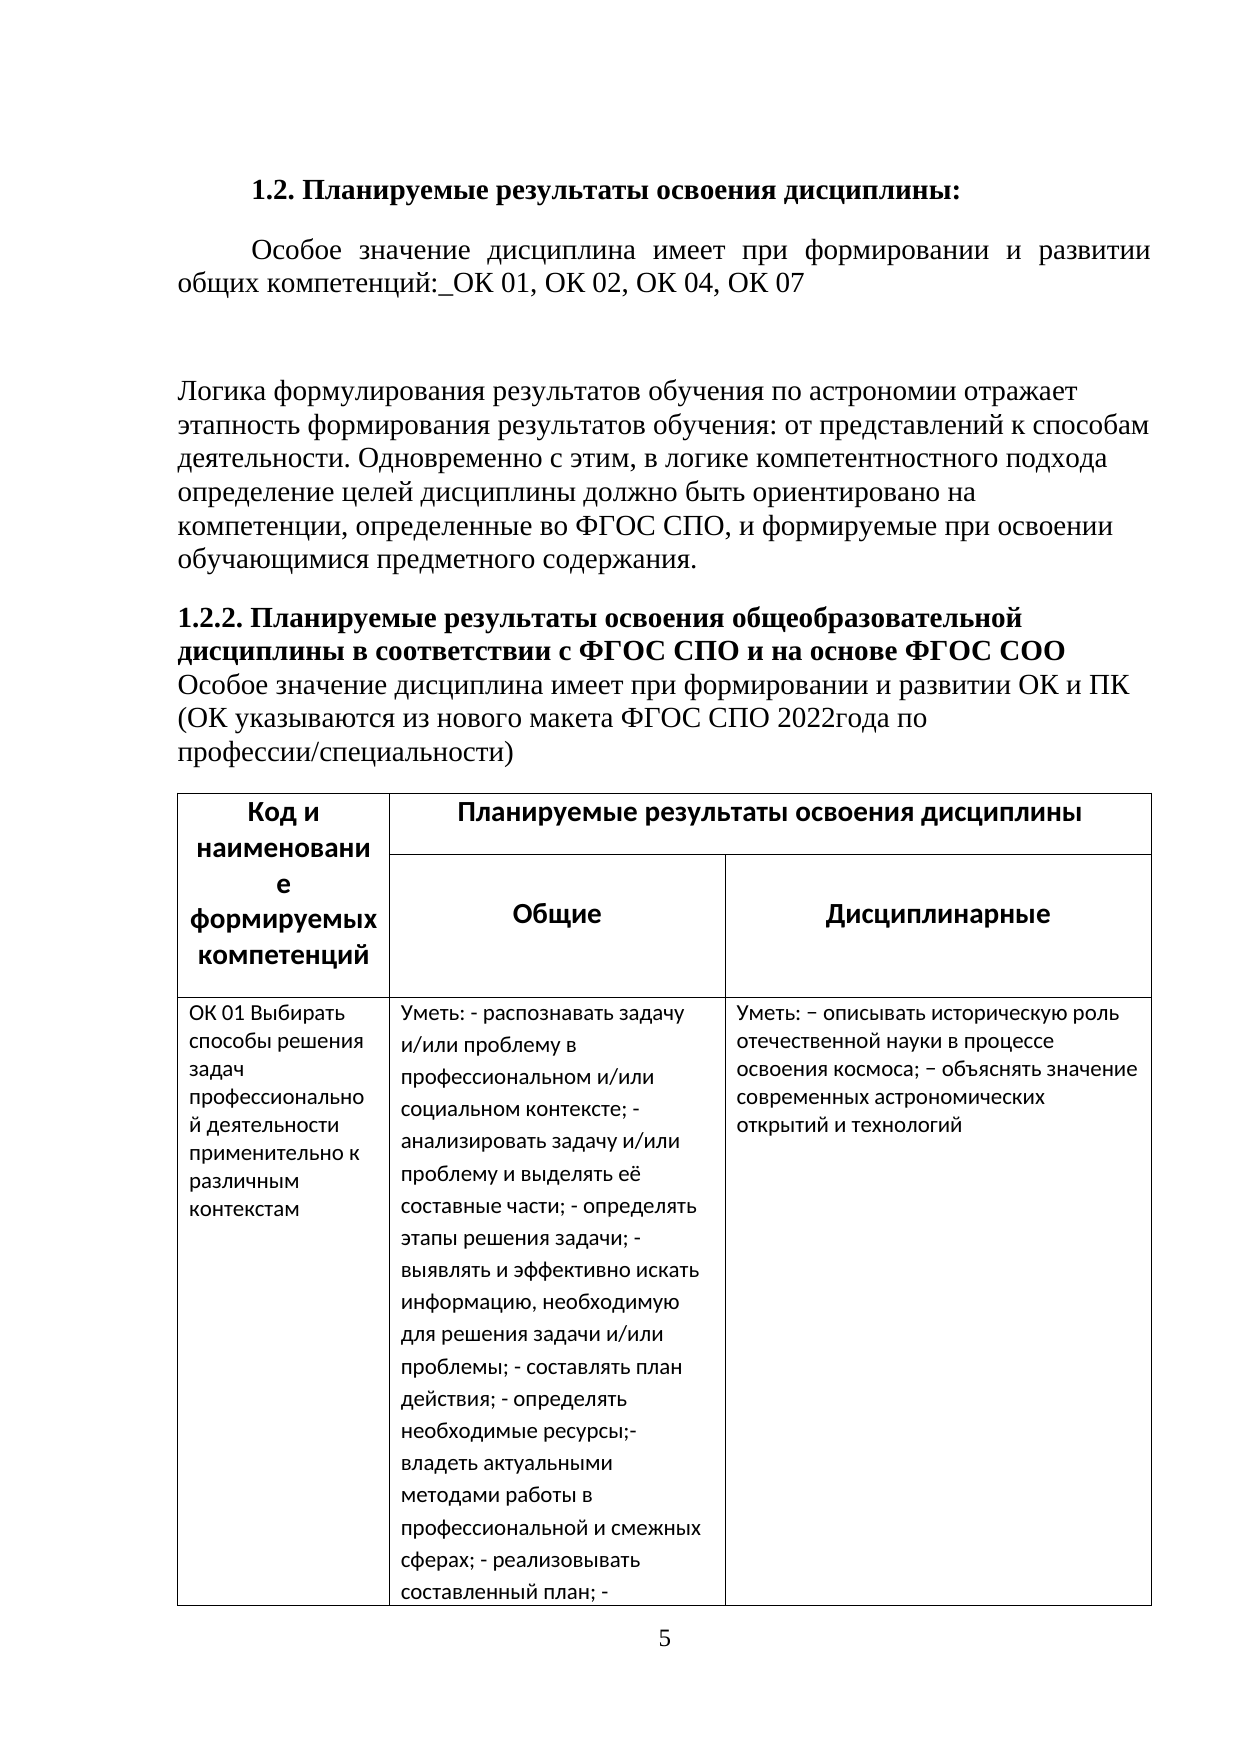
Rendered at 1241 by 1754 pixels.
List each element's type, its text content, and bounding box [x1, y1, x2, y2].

text 1.2. Планируемые результаты освоения дисциплины: [177, 172, 1152, 206]
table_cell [726, 998, 1151, 1605]
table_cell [178, 998, 389, 1605]
text Логика формулирования результатов обучения по астрономии отражает этапность формирования результатов обучения: от представлений к способам деятельности. Одновременно с этим, в логике компетентностного подхода определение целей дисциплины должно быть ориентировано на компетенции, определенные во ФГОС СПО, и формируемые при освоении обучающимися предметного содержания. [177, 373, 1152, 575]
text 1.2.2. Планируемые результаты освоения общеобразовательной дисциплины в соответствии с ФГОС СПО и на основе ФГОС СОО Особое значение дисциплина имеет при формировании и развитии ОК и ПК (ОК указываются из нового макета ФГОС СПО 2022года по профессии/специальности) [177, 600, 1152, 767]
table_header Код и наименование формируемых компетенций [178, 794, 389, 997]
text Особое значение дисциплина имеет при формировании и развитии общих компетенций:_ОК 01, ОК 02, ОК 04, ОК 07 [177, 232, 1152, 299]
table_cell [390, 998, 725, 1605]
table_cell Общие [390, 855, 725, 997]
table_header Планируемые результаты освоения дисциплины [390, 794, 1151, 854]
table_cell Дисциплинарные [726, 855, 1151, 997]
